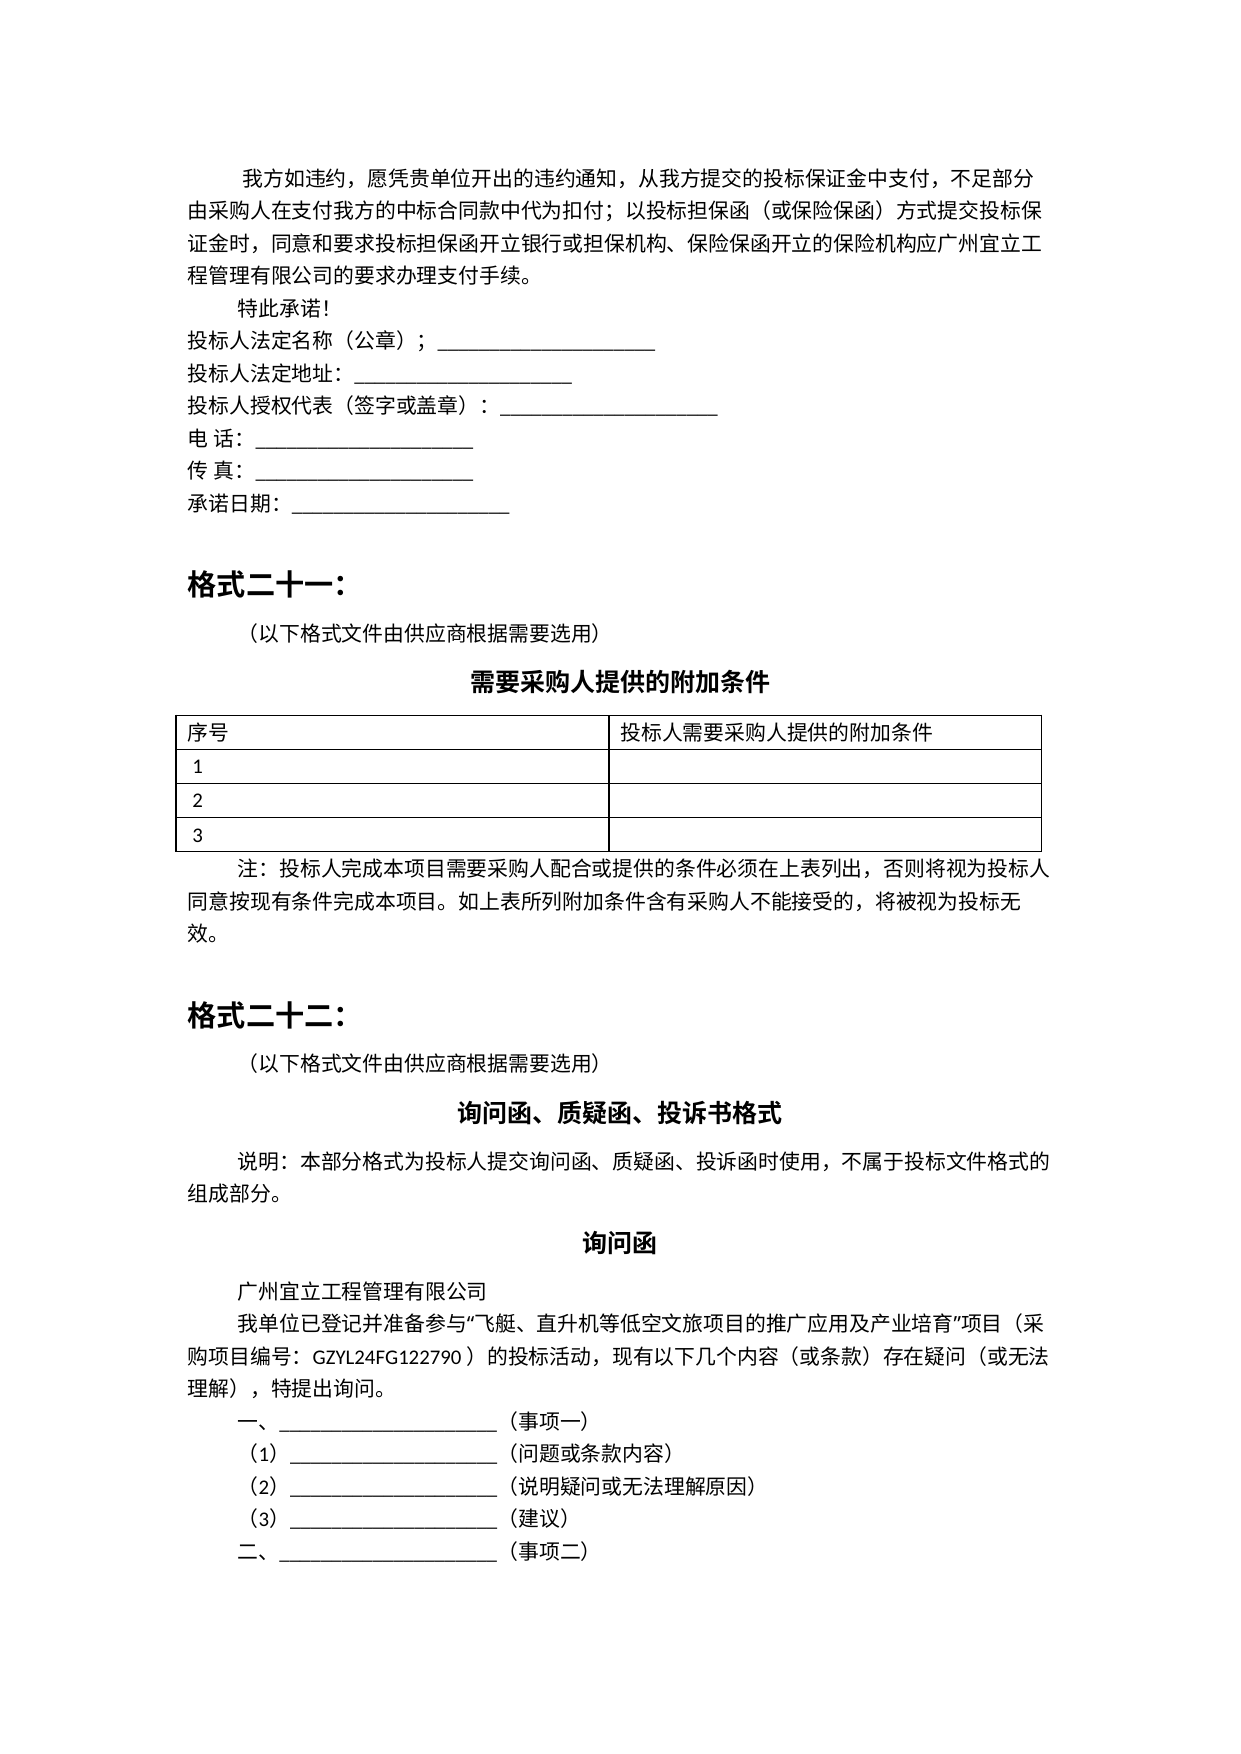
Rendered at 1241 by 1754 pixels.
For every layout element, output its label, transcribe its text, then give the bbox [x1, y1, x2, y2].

text （以下格式文件由供应商根据需要选用） [187, 1047, 1053, 1080]
table_header 投标人需要采购人提供的附加条件 [610, 716, 1041, 748]
text 二、_____________________（事项二） [187, 1535, 1053, 1567]
text 我方如违约，愿凭贵单位开出的违约通知，从我方提交的投标保证金中支付，不足部分由采购人在支付我方的中标合同款中代为扣付；以投标担保函（或保险保函）方式提交投标保证金时，同意和要求投标担保函开立银行或担保机构、保险保函开立的保险机构应广州宜立工程管理有限公司的要求办理支付手续。 [187, 162, 1053, 292]
table_cell [610, 784, 1041, 817]
table_header 序号 [177, 716, 608, 748]
text （1）____________________（问题或条款内容） [187, 1437, 1053, 1470]
text 承诺日期：_____________________ [187, 487, 1053, 519]
text 传 真：_____________________ [187, 454, 1053, 487]
text 电 话：_____________________ [187, 422, 1053, 454]
table_cell 1 [177, 750, 608, 783]
text 注：投标人完成本项目需要采购人配合或提供的条件必须在上表列出，否则将视为投标人同意按现有条件完成本项目。如上表所列附加条件含有采购人不能接受的，将被视为投标无效。 [187, 852, 1053, 950]
text 需要采购人提供的附加条件 [187, 649, 1053, 714]
text 格式二十二： [187, 982, 1053, 1047]
table_cell [610, 750, 1041, 783]
text 投标人法定地址：_____________________ [187, 357, 1053, 389]
text 特此承诺！ [187, 292, 1053, 324]
text 格式二十一： [187, 552, 1053, 617]
text 一、_____________________（事项一） [187, 1405, 1053, 1437]
text （2）____________________（说明疑问或无法理解原因） [187, 1470, 1053, 1502]
text 投标人法定名称（公章）；_____________________ [187, 324, 1053, 357]
text 询问函、质疑函、投诉书格式 [187, 1080, 1053, 1145]
text 询问函 [187, 1210, 1053, 1275]
table_cell 2 [177, 784, 608, 817]
text 投标人授权代表（签字或盖章）：_____________________ [187, 389, 1053, 422]
text 广州宜立工程管理有限公司 [187, 1275, 1053, 1307]
text （以下格式文件由供应商根据需要选用） [187, 617, 1053, 649]
text （3）____________________（建议） [187, 1502, 1053, 1535]
text 我单位已登记并准备参与“飞艇、直升机等低空文旅项目的推广应用及产业培育”项目（采购项目编号：GZYL24FG122790 ）的投标活动，现有以下几个内容（或条款）存在疑问（或无法理解），特提出询问。 [187, 1307, 1053, 1405]
table_cell 3 [177, 818, 608, 851]
text 说明：本部分格式为投标人提交询问函、质疑函、投诉函时使用，不属于投标文件格式的组成部分。 [187, 1145, 1053, 1210]
table_cell [610, 818, 1041, 851]
